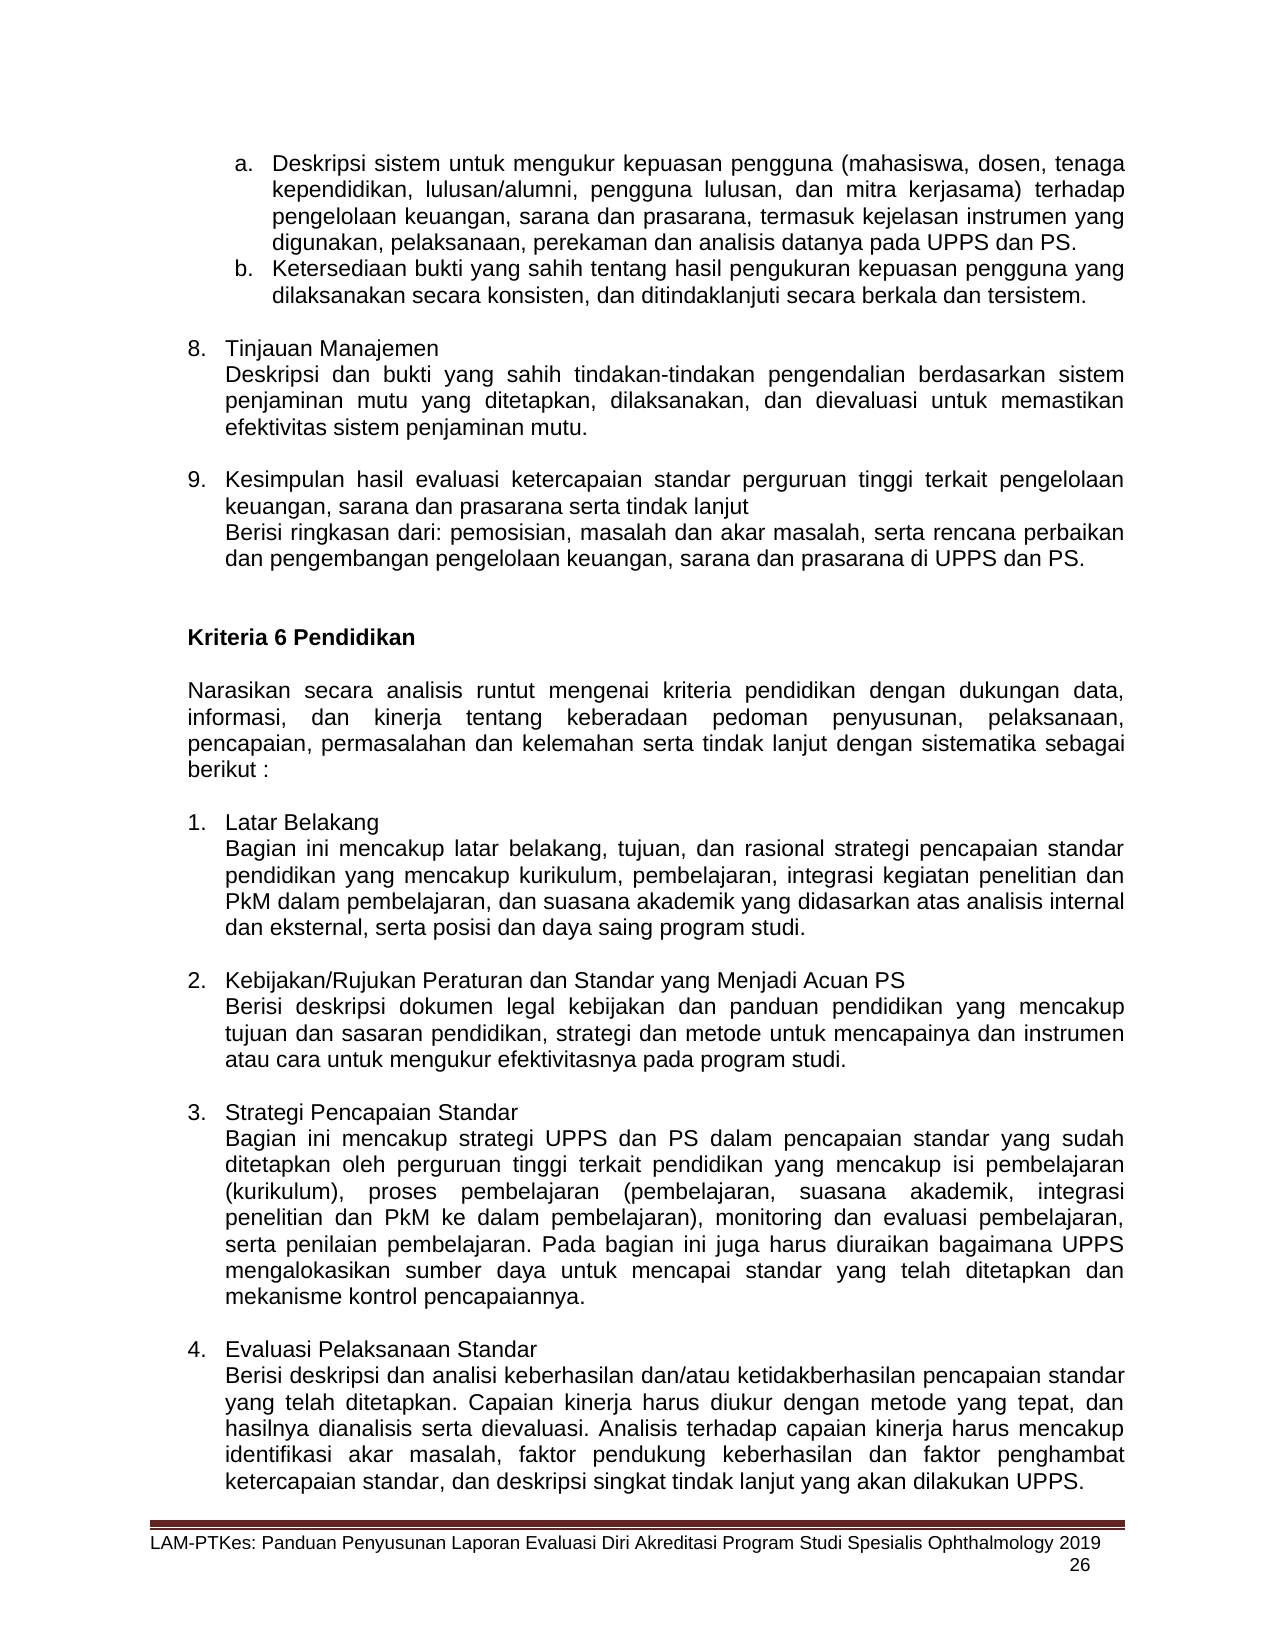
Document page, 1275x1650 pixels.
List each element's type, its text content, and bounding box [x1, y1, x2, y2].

text Berisi deskripsi dokumen legal kebijakan dan panduan pendidikan yang mencakup tujuan dan sasaran pendidikan, strategi dan metode untuk mencapainya dan instrumen atau cara untuk mengukur efektivitasnya pada program studi. [225, 993, 1125, 1072]
text Narasikan secara analisis runtut mengenai kriteria pendidikan dengan dukungan data, informasi, dan kinerja tentang keberadaan pedoman penyusunan, pelaksanaan, pencapaian, permasalahan dan kelemahan serta tindak lanjut dengan sistematika sebagai berikut : [187, 677, 1125, 782]
text Bagian ini mencakup strategi UPPS dan PS dalam pencapaian standar yang sudah ditetapkan oleh perguruan tinggi terkait pendidikan yang mencakup isi pembelajaran (kurikulum), proses pembelajaran (pembelajaran, suasana akademik, integrasi penelitian dan PkM ke dalam pembelajaran), monitoring dan evaluasi pembelajaran, serta penilaian pembelajaran. Pada bagian ini juga harus diuraikan bagaimana UPPS mengalokasikan sumber daya untuk mencapai standar yang telah ditetapkan dan mekanisme kontrol pencapaiannya. [225, 1125, 1125, 1309]
text Bagian ini mencakup latar belakang, tujuan, dan rasional strategi pencapaian standar pendidikan yang mencakup kurikulum, pembelajaran, integrasi kegiatan penelitian dan PkM dalam pembelajaran, dan suasana akademik yang didasarkan atas analisis internal dan eksternal, serta posisi dan daya saing program studi. [225, 835, 1125, 941]
list Tinjauan Manajemen [187, 334, 1125, 361]
list Strategi Pencapaian Standar [187, 1099, 1125, 1125]
text Berisi ringkasan dari: pemosisian, masalah dan akar masalah, serta rencana perbaikan dan pengembangan pengelolaan keuangan, sarana dan prasarana di UPPS dan PS. [225, 519, 1125, 572]
list Kebijakan/Rujukan Peraturan dan Standar yang Menjadi Acuan PS [187, 967, 1125, 993]
list Deskripsi sistem untuk mengukur kepuasan pengguna (mahasiswa, dosen, tenaga kependidikan, lulusan/alumni, pengguna lulusan, dan mitra kerjasama) terhadap pengelolaan keuangan, sarana dan prasarana, termasuk kejelasan instrumen yang digunakan, pelaksanaan, perekaman dan analisis datanya pada UPPS dan PS. [234, 150, 1125, 255]
list Evaluasi Pelaksanaan Standar [187, 1336, 1125, 1362]
list Latar Belakang [187, 809, 1125, 835]
list Kesimpulan hasil evaluasi ketercapaian standar perguruan tinggi terkait pengelolaan keuangan, sarana dan prasarana serta tindak lanjut [187, 466, 1125, 519]
text Deskripsi dan bukti yang sahih tindakan-tindakan pengendalian berdasarkan sistem penjaminan mutu yang ditetapkan, dilaksanakan, dan dievaluasi untuk memastikan efektivitas sistem penjaminan mutu. [225, 361, 1125, 440]
subtitle Kriteria 6 Pendidikan [187, 624, 1125, 651]
text Berisi deskripsi dan analisi keberhasilan dan/atau ketidakberhasilan pencapaian standar yang telah ditetapkan. Capaian kinerja harus diukur dengan metode yang tepat, dan hasilnya dianalisis serta dievaluasi. Analisis terhadap capaian kinerja harus mencakup identifikasi akar masalah, faktor pendukung keberhasilan dan faktor penghambat ketercapaian standar, dan deskripsi singkat tindak lanjut yang akan dilakukan UPPS. [225, 1362, 1125, 1494]
list Ketersediaan bukti yang sahih tentang hasil pengukuran kepuasan pengguna yang dilaksanakan secara konsisten, dan ditindaklanjuti secara berkala dan tersistem. [234, 255, 1125, 308]
